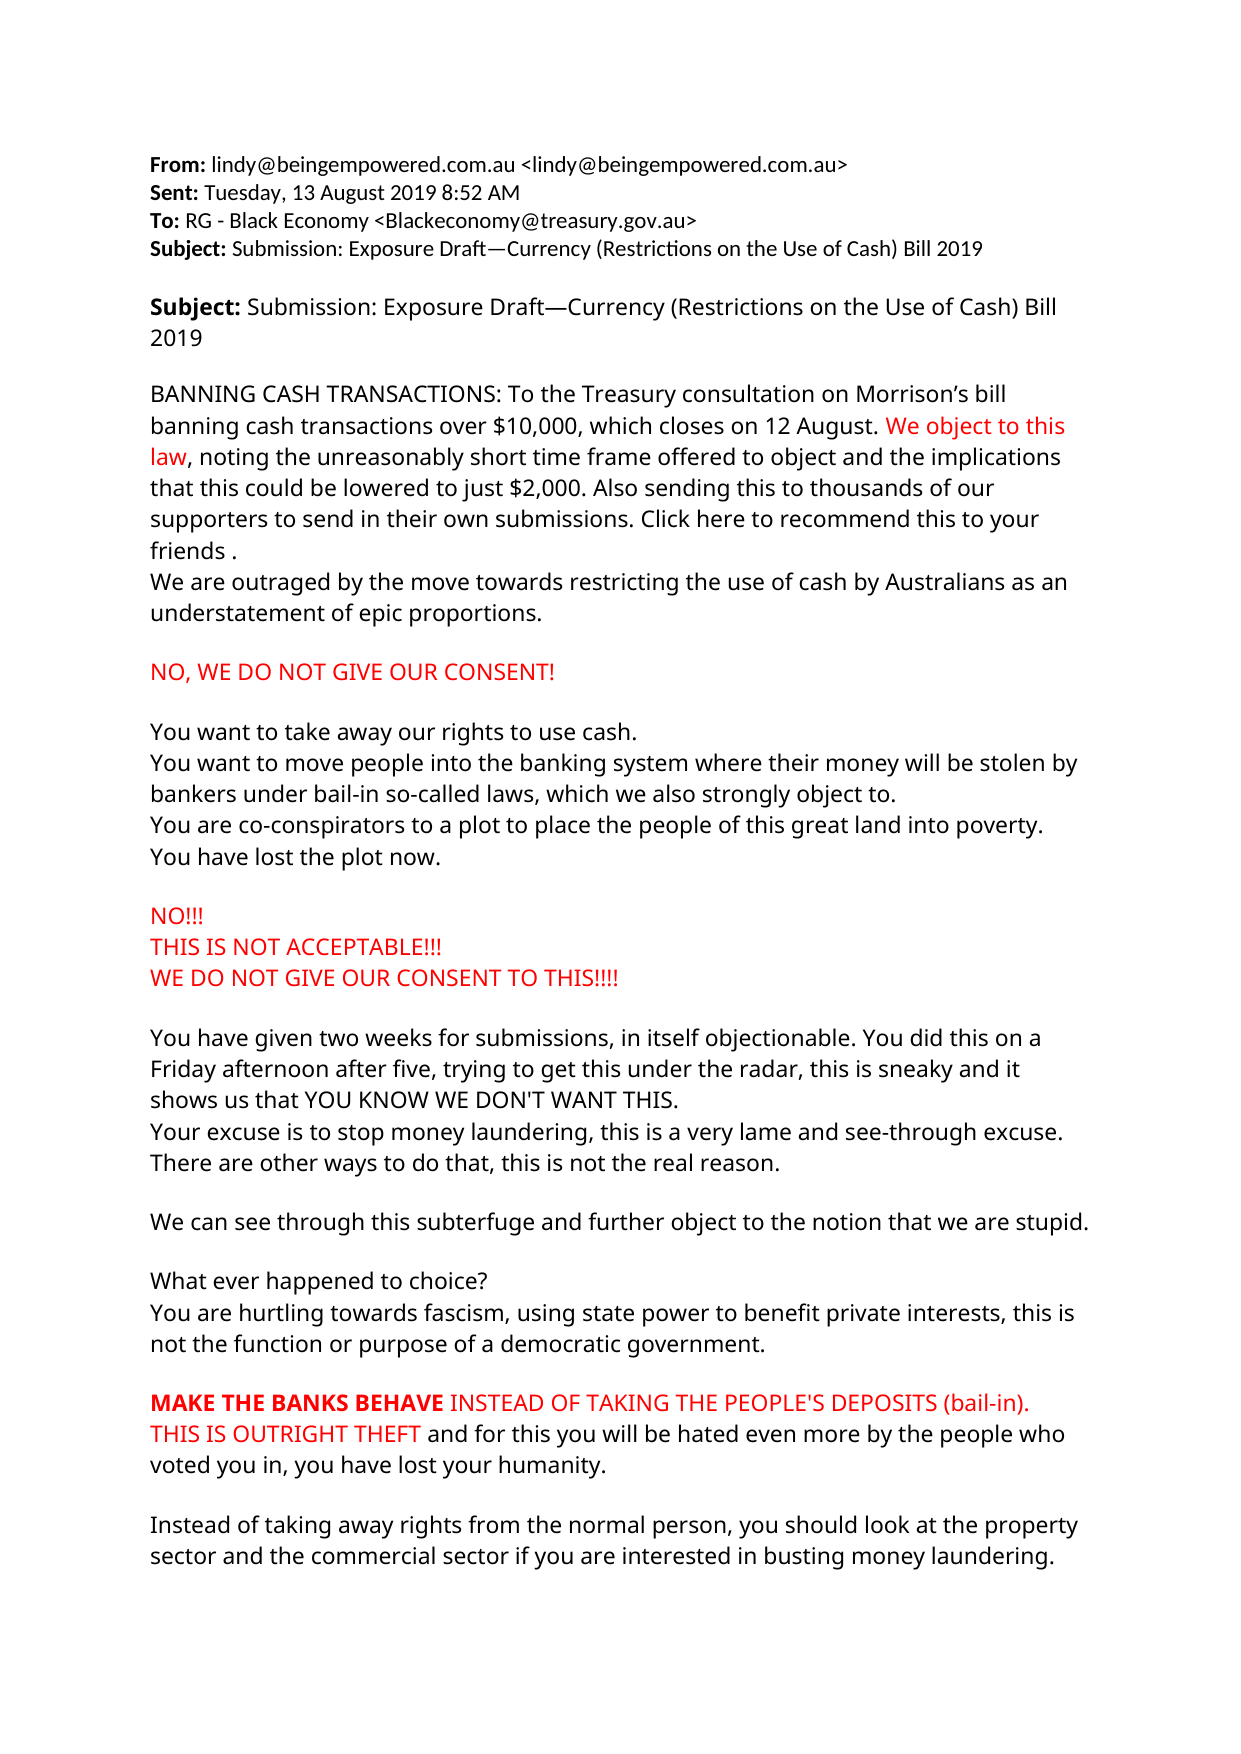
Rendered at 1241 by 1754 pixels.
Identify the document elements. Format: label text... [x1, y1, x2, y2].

text Subject: Submission: Exposure Draft—Currency (Restrictions on the Use of Cash) Bill 2019 [150, 291, 1090, 353]
text MAKE THE BANKS BEHAVE INSTEAD OF TAKING THE PEOPLE'S DEPOSITS (bail-in). [150, 1387, 1090, 1418]
text You are hurtling towards fascism, using state power to benefit private interests, this is not the function or purpose of a democratic government. [150, 1296, 1090, 1359]
text BANNING CASH TRANSACTIONS: To the Treasury consultation on Morrison’s bill banning cash transactions over $10,000, which closes on 12 August. We object to this law, noting the unreasonably short time frame offered to object and the implications that this could be lowered to just $2,000. Also sending this to thousands of our supporters to send in their own submissions. Click here to recommend this to your friends . [150, 378, 1090, 566]
text Instead of taking away rights from the normal person, you should look at the property sector and the commercial sector if you are interested in busting money laundering. [150, 1509, 1090, 1571]
text NO!!! [150, 900, 1090, 931]
text You have given two weeks for submissions, in itself objectionable. You did this on a Friday afternoon after five, trying to get this under the radar, this is sneaky and it shows us that YOU KNOW WE DON'T WANT THIS. [150, 1022, 1090, 1115]
text We can see through this subterfuge and further object to the notion that we are stupid. [150, 1206, 1090, 1237]
text NO, WE DO NOT GIVE OUR CONSENT! [150, 656, 1090, 688]
text WE DO NOT GIVE OUR CONSENT TO THIS!!!! [150, 962, 1090, 994]
text You are co-conspirators to a plot to place the people of this great land into poverty. [150, 809, 1090, 841]
text THIS IS OUTRIGHT THEFT and for this you will be hated even more by the people who voted you in, you have lost your humanity. [150, 1418, 1090, 1481]
text You want to move people into the banking system where their money will be stolen by bankers under bail-in so-called laws, which we also strongly object to. [150, 747, 1090, 809]
text We are outraged by the move towards restricting the use of cash by Australians as an understatement of epic proportions. [150, 566, 1090, 628]
text You have lost the plot now. [150, 841, 1090, 872]
text From: lindy@beingempowered.com.au <lindy@beingempowered.com.au> Sent: Tuesday, 13 August 2019 8:52 AM To: RG - Black Economy <Blackeconomy@treasury.gov.au> Subject: Submission: Exposure Draft—Currency (Restrictions on the Use of Cash) Bill 2019 [150, 150, 1090, 262]
text You want to take away our rights to use cash. [150, 716, 1090, 747]
text THIS IS NOT ACCEPTABLE!!! [150, 931, 1090, 962]
text Your excuse is to stop money laundering, this is a very lame and see-through excuse. There are other ways to do that, this is not the real reason. [150, 1115, 1090, 1178]
text What ever happened to choice? [150, 1265, 1090, 1296]
